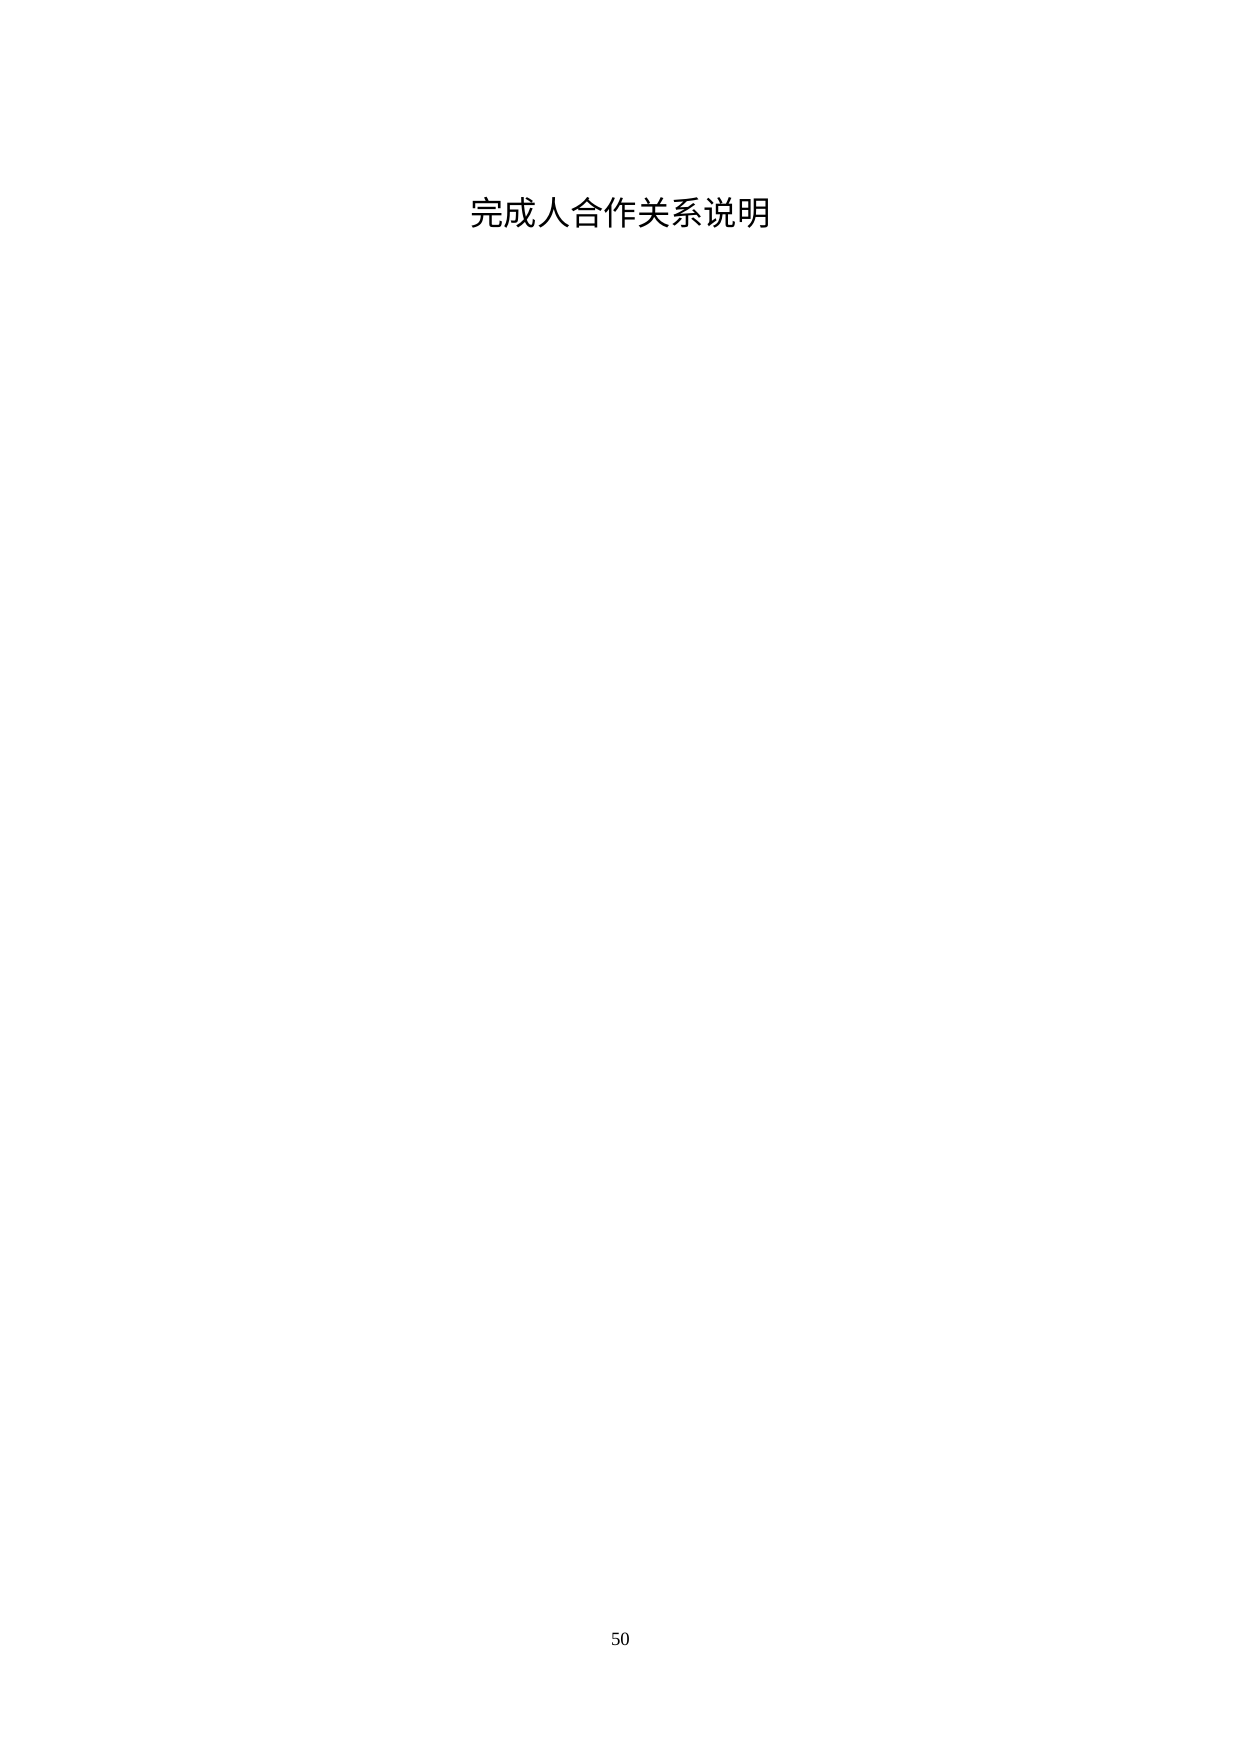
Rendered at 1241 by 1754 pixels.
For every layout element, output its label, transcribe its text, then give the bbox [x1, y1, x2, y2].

subtitle 完成人合作关系说明 [130, 178, 1110, 243]
